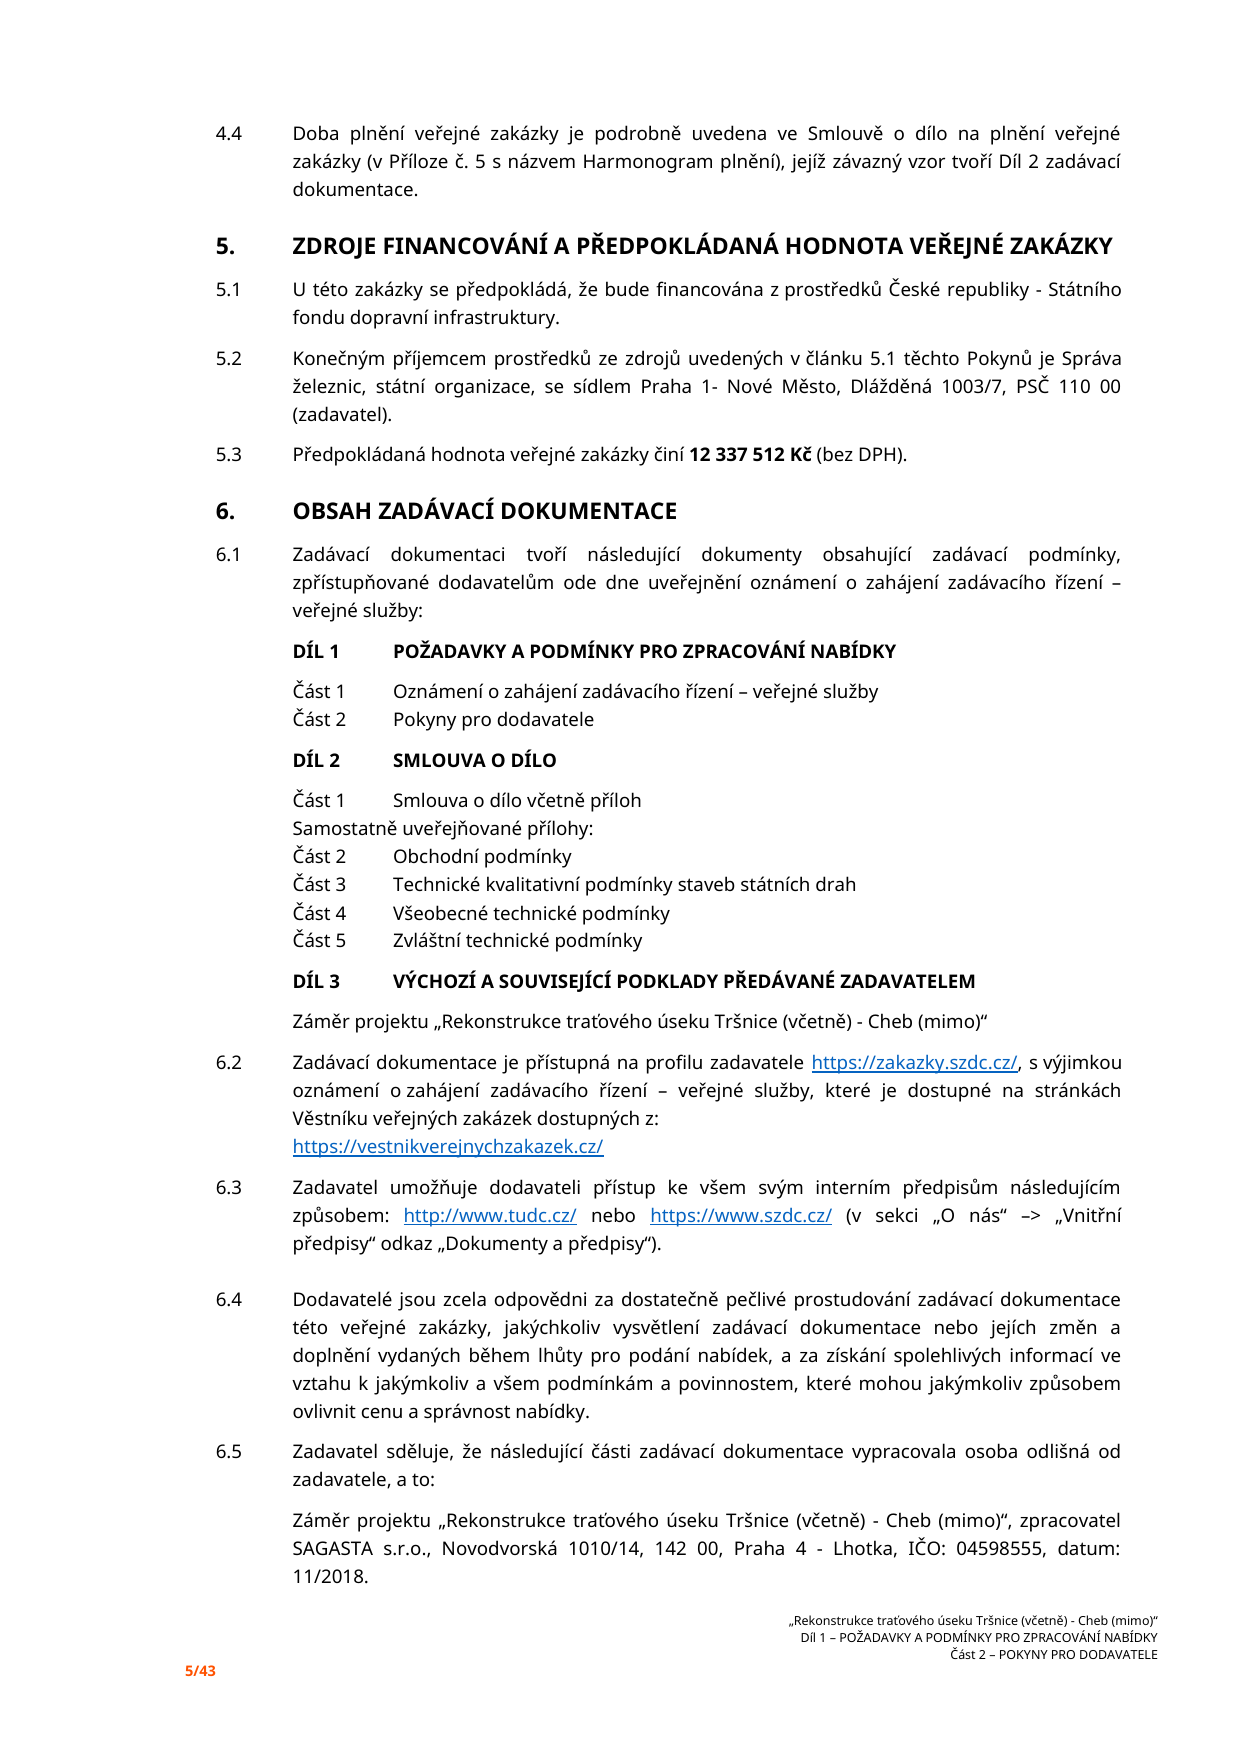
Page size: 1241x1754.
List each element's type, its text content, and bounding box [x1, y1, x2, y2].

text Část 2 Pokyny pro dodavatele [292, 707, 1122, 732]
text DÍL 1 POŽADAVKY A PODMÍNKY PRO ZPRACOVÁNÍ NABÍDKY [292, 638, 1122, 664]
text Zadávací dokumentaci tvoří následující dokumenty obsahující zadávací podmínky, zpřístupňované dodavatelům ode dne uveřejnění oznámení o zahájení zadávacího řízení – veřejné služby: [216, 542, 1122, 623]
text Část 4 Všeobecné technické podmínky [292, 900, 1122, 925]
text DÍL 2 SMLOUVA O DÍLO [292, 747, 1122, 773]
list Záměr projektu „Rekonstrukce traťového úseku Tršnice (včetně) - Cheb (mimo)“ [292, 1009, 1122, 1034]
text Část 1 Smlouva o dílo včetně příloh [292, 788, 1122, 813]
text U této zakázky se předpokládá, že bude financována z prostředků České republiky - Státního fondu dopravní infrastruktury. [216, 277, 1122, 330]
text Zadavatel umožňuje dodavateli přístup ke všem svým interním předpisům následujícím způsobem: http://www.tudc.cz/ nebo https://www.szdc.cz/ (v sekci „O nás“ –> „Vnitřní předpisy“ odkaz „Dokumenty a předpisy“). [216, 1174, 1122, 1256]
text https://vestnikverejnychzakazek.cz/ [292, 1133, 1122, 1159]
text Část 3 Technické kvalitativní podmínky staveb státních drah [292, 872, 1122, 897]
text Zadávací dokumentace je přístupná na profilu zadavatele https://zakazky.szdc.cz/, s výjimkou oznámení o zahájení zadávacího řízení – veřejné služby, které je dostupné na stránkách Věstníku veřejných zakázek dostupných z: [216, 1049, 1122, 1131]
text Doba plnění veřejné zakázky je podrobně uvedena ve Smlouvě o dílo na plnění veřejné zakázky (v Příloze č. 5 s názvem Harmonogram plnění), jejíž závazný vzor tvoří Díl 2 zadávací dokumentace. [216, 121, 1122, 202]
text Dodavatelé jsou zcela odpovědni za dostatečně pečlivé prostudování zadávací dokumentace této veřejné zakázky, jakýchkoliv vysvětlení zadávací dokumentace nebo jejích změn a doplnění vydaných během lhůty pro podání nabídek, a za získání spolehlivých informací ve vztahu k jakýmkoliv a všem podmínkám a povinnostem, které mohou jakýmkoliv způsobem ovlivnit cenu a správnost nabídky. [216, 1286, 1122, 1424]
list Samostatně uveřejňované přílohy: [292, 816, 1122, 841]
text Konečným příjemcem prostředků ze zdrojů uvedených v článku 5.1 těchto Pokynů je Správa železnic, státní organizace, se sídlem Praha 1- Nové Město, Dlážděná 1003/7, PSČ 110 00 (zadavatel). [216, 345, 1122, 427]
text Zadavatel sděluje, že následující části zadávací dokumentace vypracovala osoba odlišná od zadavatele, a to: [216, 1439, 1122, 1492]
text Část 5 Zvláštní technické podmínky [292, 928, 1122, 953]
text OBSAH ZADÁVACÍ DOKUMENTACE [216, 495, 1122, 526]
text Část 2 Obchodní podmínky [292, 844, 1122, 869]
text DÍL 3 VÝCHOZÍ A SOUVISEJÍCÍ PODKLADY PŘEDÁVANÉ ZADAVATELEM [292, 968, 1122, 994]
list Záměr projektu „Rekonstrukce traťového úseku Tršnice (včetně) - Cheb (mimo)“, zpracovatel SAGASTA s.r.o., Novodvorská 1010/14, 142 00, Praha 4 - Lhotka, IČO: 04598555, datum: 11/2018. [292, 1507, 1122, 1589]
text Část 1 Oznámení o zahájení zadávacího řízení – veřejné služby [292, 679, 1122, 704]
text ZDROJE FINANCOVÁNÍ a PŘEDPOKLÁDANÁ HODNOTA VEŘEJNÉ ZAKÁZKY [216, 230, 1122, 261]
text Předpokládaná hodnota veřejné zakázky činí 12 337 512 Kč (bez DPH). [216, 442, 1122, 467]
